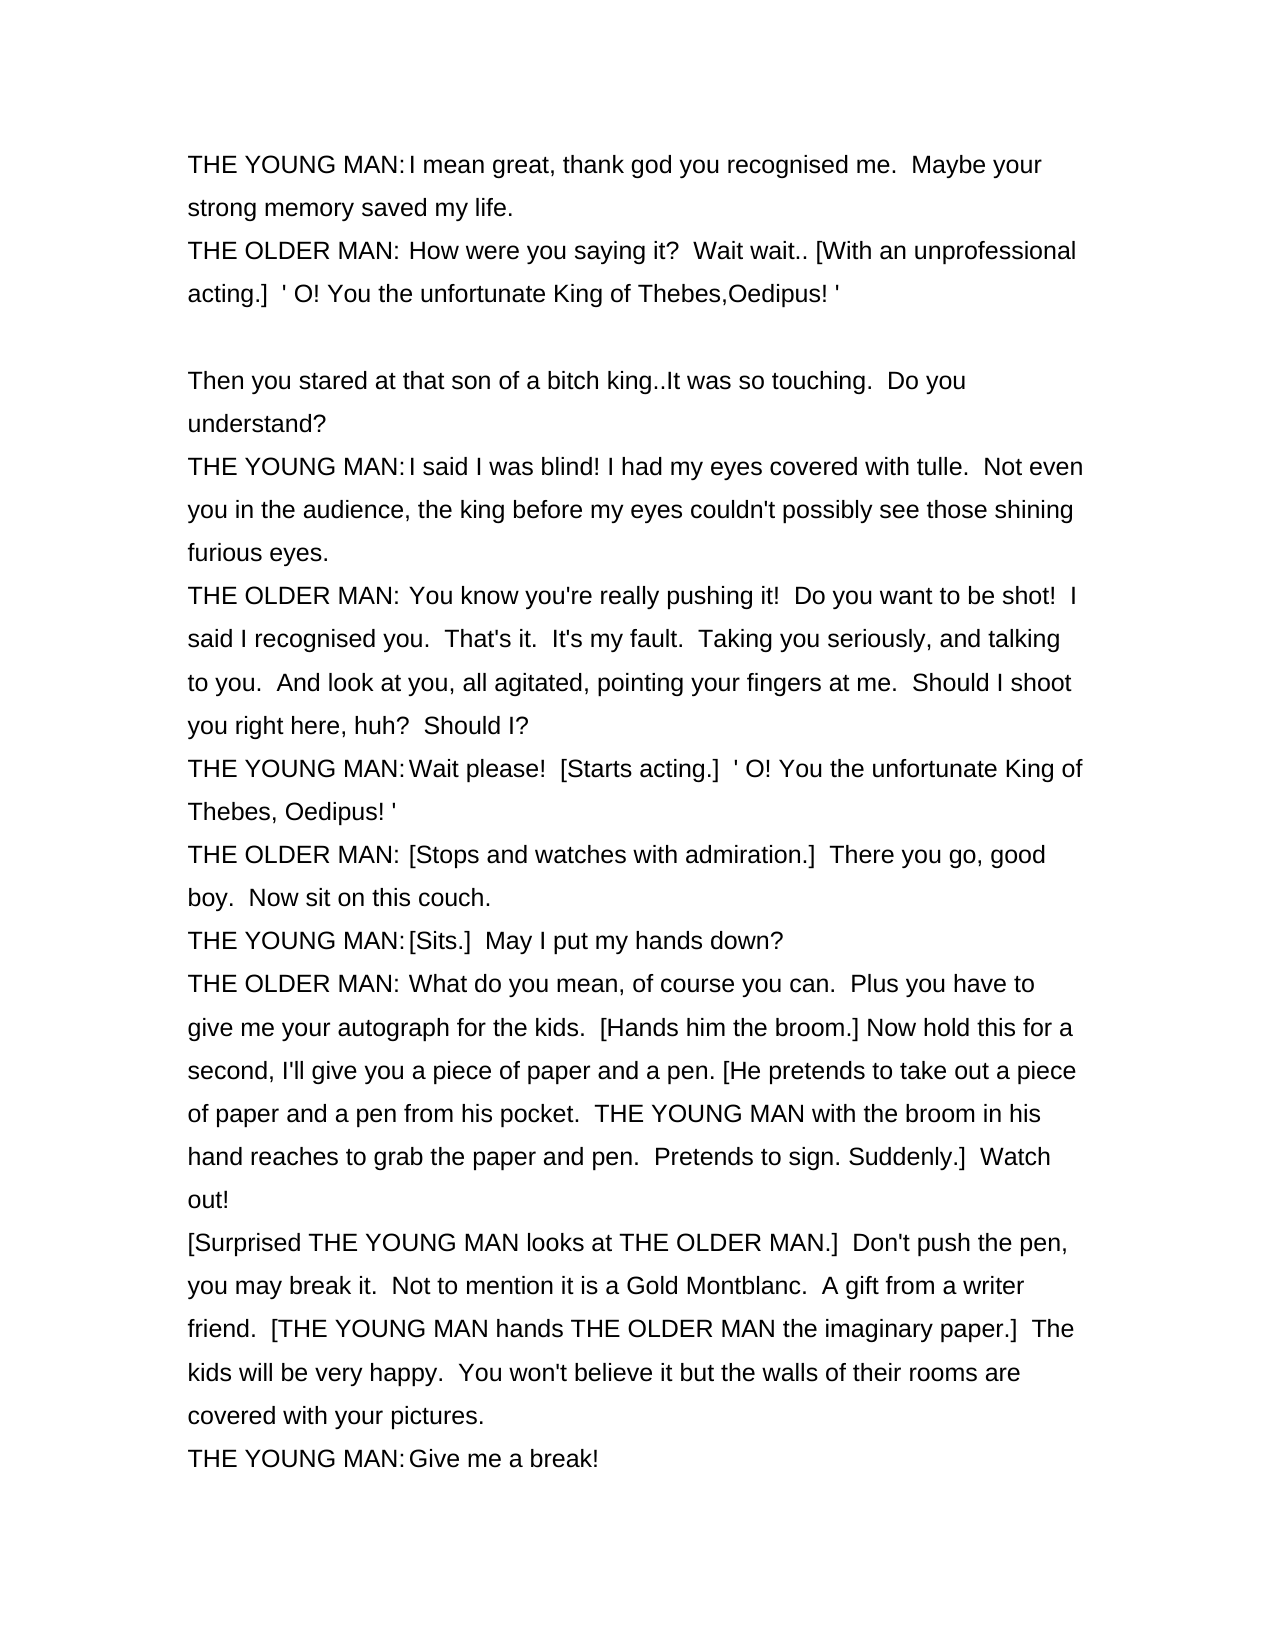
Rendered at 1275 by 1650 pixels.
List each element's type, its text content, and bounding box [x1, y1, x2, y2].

text THE OLDER MAN: [Stops and watches with admiration.] There you go, good boy. Now sit on this couch. [187, 840, 1087, 912]
text THE YOUNG MAN: Give me a break! [187, 1444, 1087, 1472]
text [Surprised THE YOUNG MAN looks at THE OLDER MAN.] Don't push the pen, you may break it. Not to mention it is a Gold Montblanc. A gift from a writer friend. [THE YOUNG MAN hands THE OLDER MAN the imaginary paper.] The kids will be very happy. You won't believe it but the walls of their rooms are covered with your pictures. [187, 1228, 1087, 1429]
text THE OLDER MAN: How were you saying it? Wait wait.. [With an unprofessional acting.] ' O! You the unfortunate King of Thebes,Oedipus! ' [187, 236, 1087, 308]
text Then you stared at that son of a bitch king..It was so touching. Do you understand? [187, 366, 1087, 437]
text THE YOUNG MAN: Wait please! [Starts acting.] ' O! You the unfortunate King of Thebes, Oedipus! ' [187, 754, 1087, 826]
text THE YOUNG MAN: I said I was blind! I had my eyes covered with tulle. Not even you in the audience, the king before my eyes couldn't possibly see those shining furious eyes. [187, 452, 1087, 567]
text THE OLDER MAN: You know you're really pushing it! Do you want to be shot! I said I recognised you. That's it. It's my fault. Taking you seriously, and talking to you. And look at you, all agitated, pointing your fingers at me. Should I shoot you right here, huh? Should I? [187, 581, 1087, 739]
text THE OLDER MAN: What do you mean, of course you can. Plus you have to give me your autograph for the kids. [Hands him the broom.] Now hold this for a second, I'll give you a piece of paper and a pen. [He pretends to take out a piece of paper and a pen from his pocket. THE YOUNG MAN with the broom in his hand reaches to grab the paper and pen. Pretends to sign. Suddenly.] Watch out! [187, 969, 1087, 1214]
text THE YOUNG MAN: I mean great, thank god you recognised me. Maybe your strong memory saved my life. [187, 150, 1087, 222]
text THE YOUNG MAN: [Sits.] May I put my hands down? [187, 926, 1087, 955]
